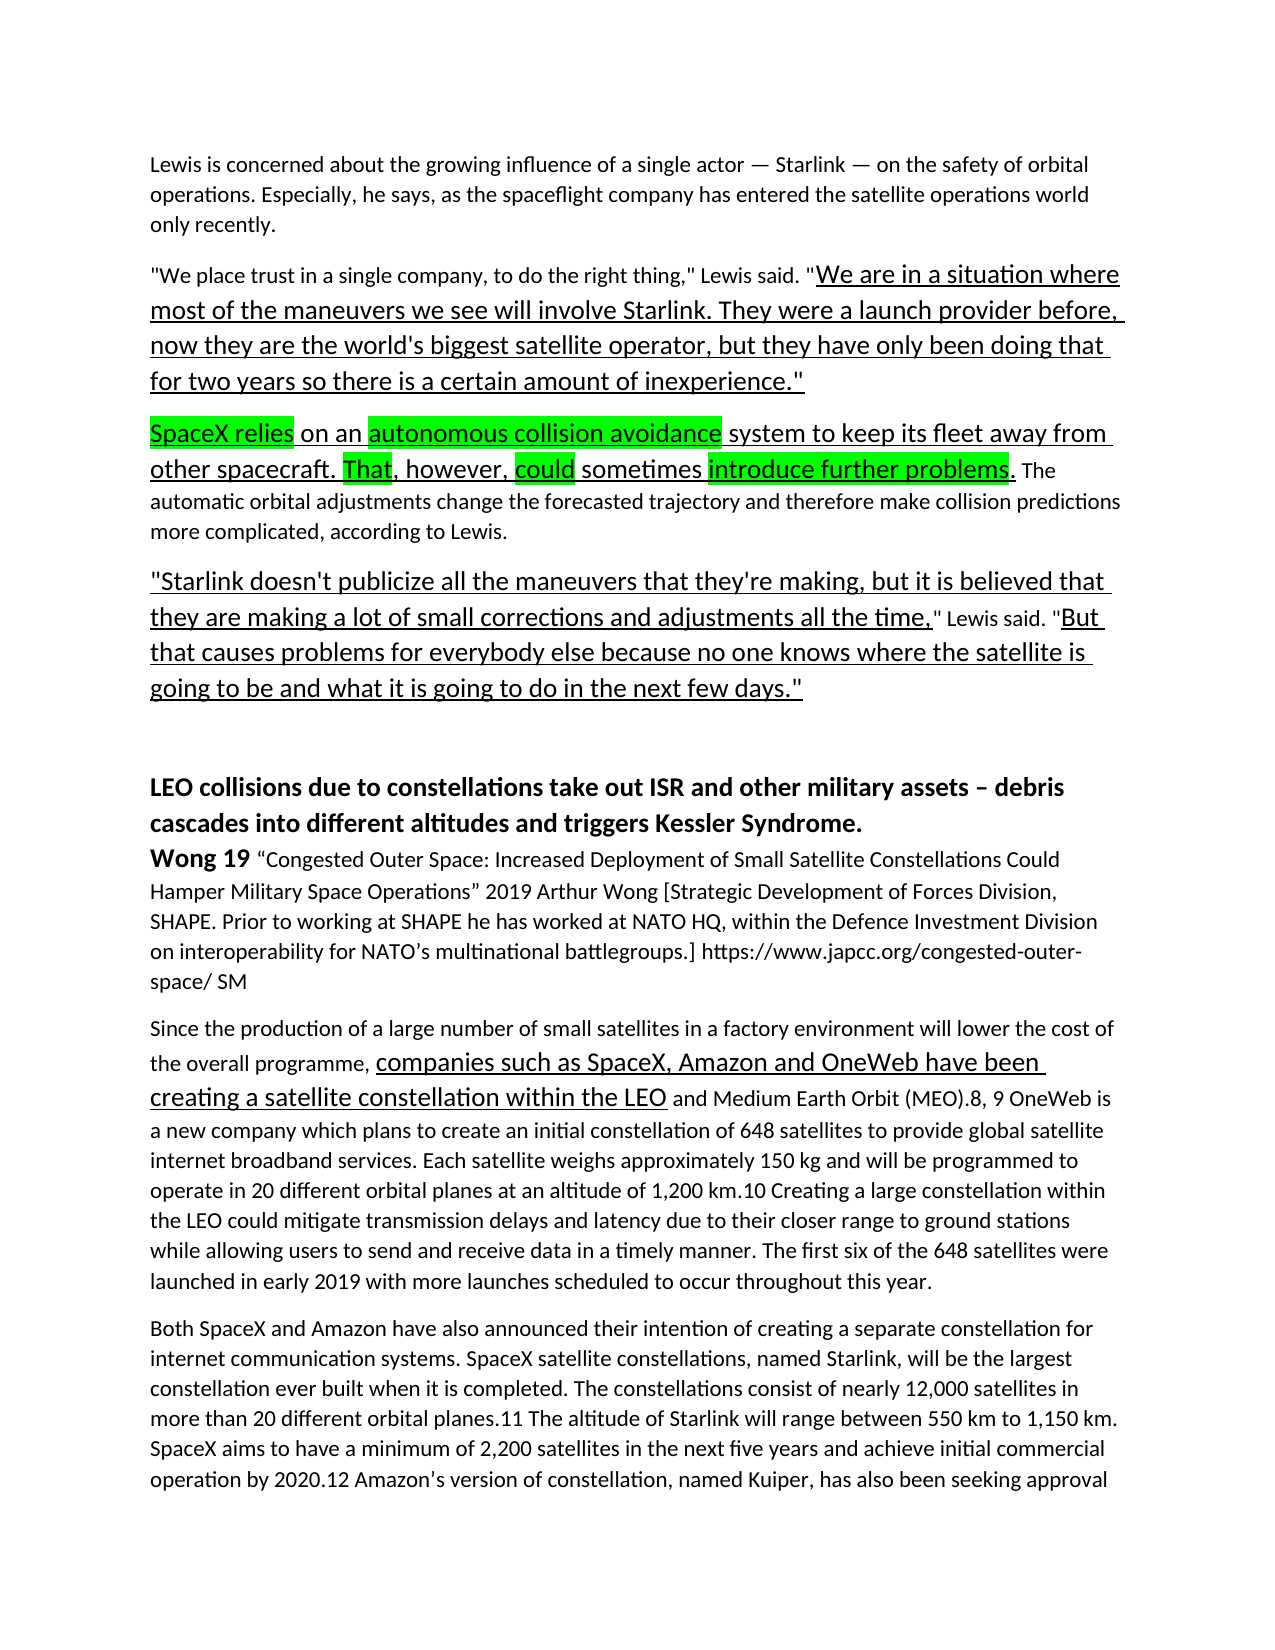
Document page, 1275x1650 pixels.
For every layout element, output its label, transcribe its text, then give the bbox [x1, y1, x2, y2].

text "We place trust in a single company, to do the right thing," Lewis said. "We are in a situation where most of the maneuvers we see will involve Starlink. They were a launch provider before, now they are the world's biggest satellite operator, but they have only been doing that for two years so there is a certain amount of inexperience." [150, 323, 1125, 397]
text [150, 1314, 1125, 1493]
text "We place trust in a single company, to do the right thing," Lewis said. "We are in a situation where most of the maneuvers we see will involve Starlink. They were a launch provider before, now they are the world's biggest satellite operator, but they have only been doing that for two years so there is a certain amount of inexperience." [150, 257, 1125, 321]
text Since the production of a large number of small satellites in a factory environment will lower the cost of the overall programme, companies such as SpaceX, Amazon and OneWeb have been creating a satellite constellation within the LEO and Medium Earth Orbit (MEO).8, 9 OneWeb is a new company which plans to create an initial constellation of 648 satellites to provide global satellite internet broadband services. Each satellite weighs approximately 150 kg and will be programmed to operate in 20 different orbital planes at an altitude of 1,200 km.10 Creating a large constellation within the LEO could mitigate transmission delays and latency due to their closer range to ground stations while allowing users to send and receive data in a timely manner. The first six of the 648 satellites were launched in early 2019 with more launches scheduled to occur throughout this year. [150, 1014, 1125, 1295]
subtitle LEO collisions due to constellations take out ISR and other military assets – debris cascades into different altitudes and triggers Kessler Syndrome. [150, 770, 1125, 839]
text Lewis is concerned about the growing influence of a single actor — Starlink — on the safety of orbital operations. Especially, he says, as the spaceflight company has entered the satellite operations world only recently. [150, 150, 1125, 238]
text "Starlink doesn't publicize all the maneuvers that they're making, but it is believed that they are making a lot of small corrections and adjustments all the time," Lewis said. "But that causes problems for everybody else because no one knows where the satellite is going to be and what it is going to do in the next few days." [150, 564, 1125, 704]
text Wong 19 “Congested Outer Space: Increased Deployment of Small Satellite Constellations Could Hamper Military Space Operations” 2019 Arthur Wong [Strategic Development of Forces Division, SHAPE. Prior to working at SHAPE he has worked at NATO HQ, within the Defence Investment Division on interoperability for NATO’s multinational battlegroups.] https://www.japcc.org/congested-outer-space/ SM [150, 842, 1125, 996]
text SpaceX relies on an autonomous collision avoidance system to keep its fleet away from other spacecraft. That, however, could sometimes introduce further problems. The automatic orbital adjustments change the forecasted trajectory and therefore make collision predictions more complicated, according to Lewis. [150, 416, 1125, 546]
